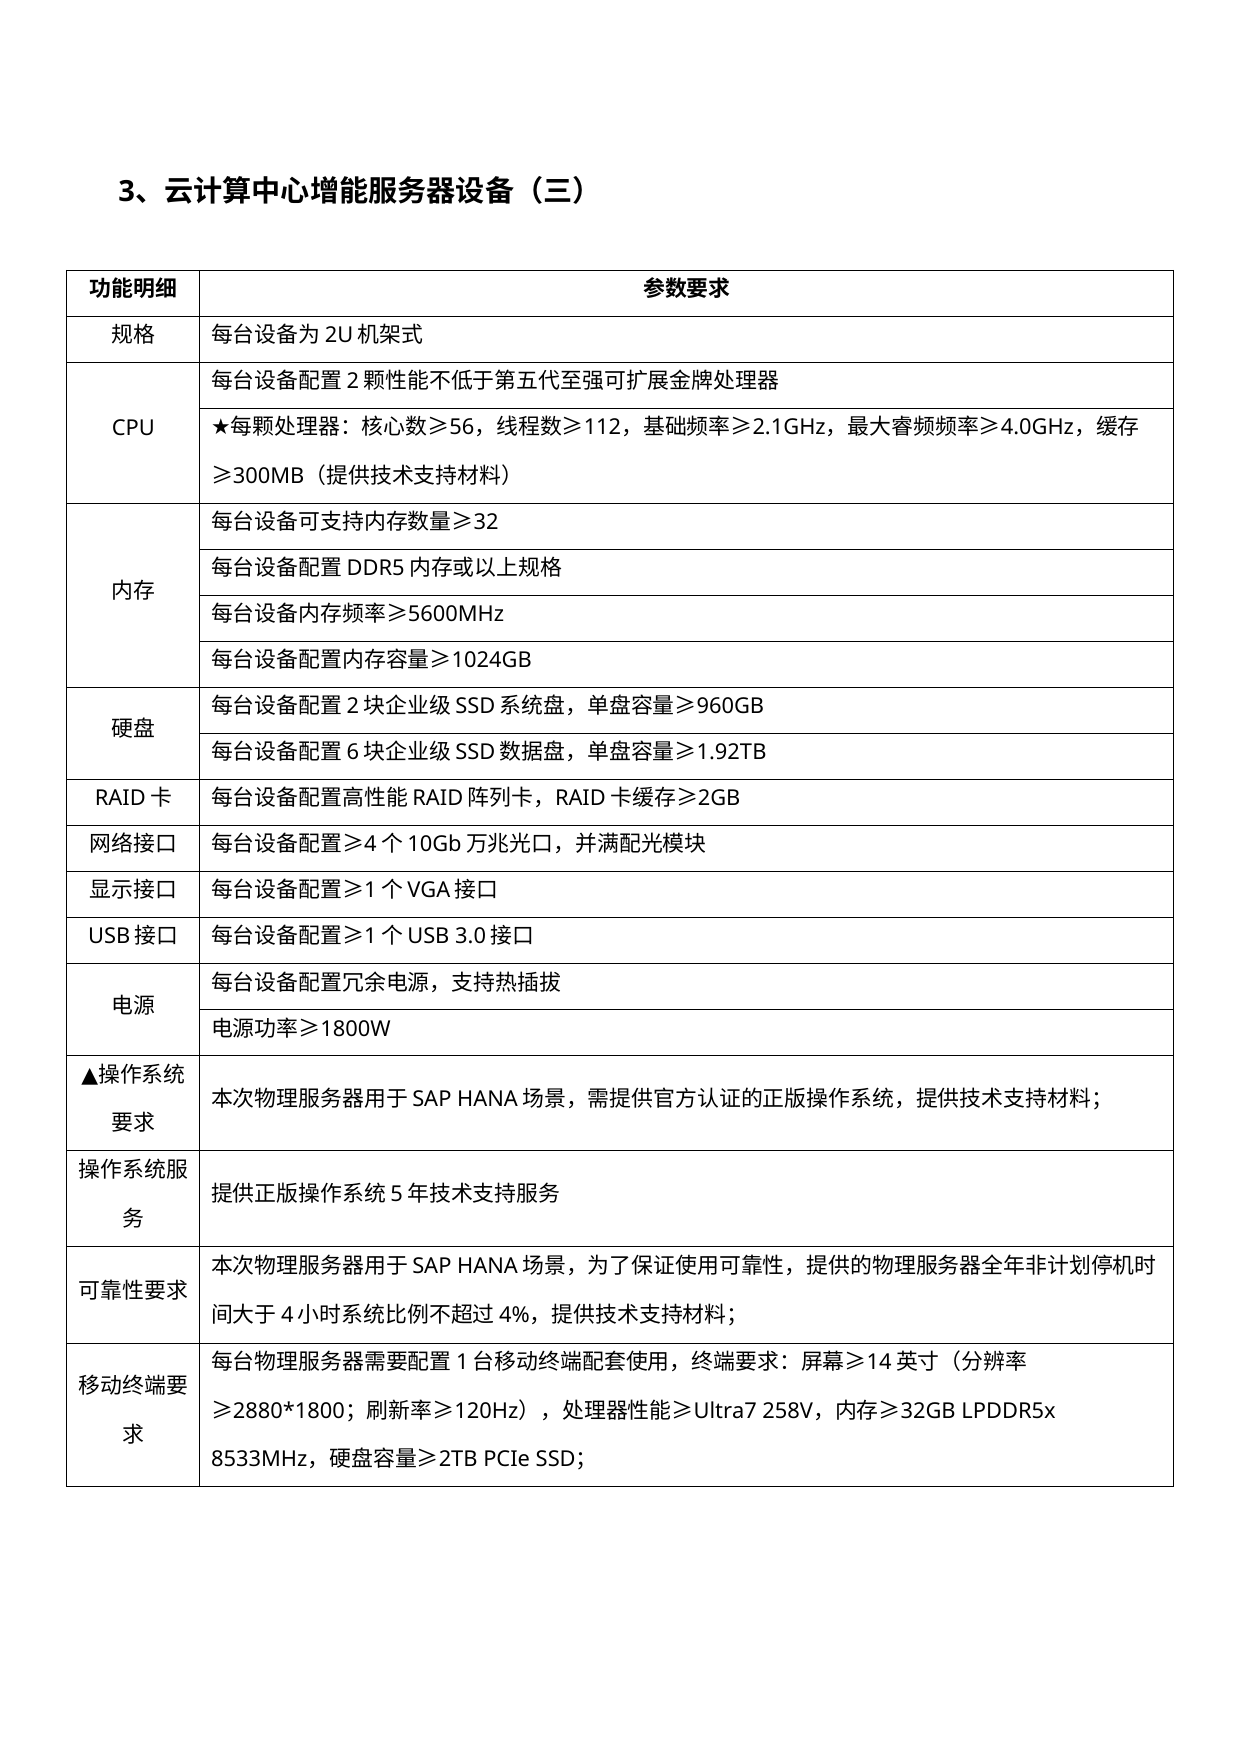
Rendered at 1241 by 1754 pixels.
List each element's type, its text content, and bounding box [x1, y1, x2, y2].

table_cell ★每颗处理器：核心数≥56，线程数≥112，基础频率≥2.1GHz，最大睿频频率≥4.0GHz，缓存≥300MB（提供技术支持材料） [200, 409, 1173, 503]
table_cell 每台设备配置DDR5内存或以上规格 [200, 550, 1173, 595]
table_cell 内存 [67, 504, 199, 687]
table_cell 每台设备配置≥1个USB 3.0接口 [200, 918, 1173, 963]
table_cell 每台设备配置冗余电源，支持热插拔 [200, 964, 1173, 1009]
table_cell 可靠性要求 [67, 1247, 199, 1342]
table_cell 本次物理服务器用于SAP HANA场景，需提供官方认证的正版操作系统，提供技术支持材料； [200, 1056, 1173, 1150]
table_cell 本次物理服务器用于SAP HANA场景，为了保证使用可靠性，提供的物理服务器全年非计划停机时间大于4小时系统比例不超过4%，提供技术支持材料； [200, 1247, 1173, 1342]
table_cell 每台设备可支持内存数量≥32 [200, 504, 1173, 549]
table_cell 电源功率≥1800W [200, 1010, 1173, 1055]
table_cell 每台物理服务器需要配置1台移动终端配套使用，终端要求：屏幕≥14英寸（分辨率≥2880*1800；刷新率≥120Hz），处理器性能≥Ultra7 258V，内存≥32GB LPDDR5x 8533MHz，硬盘容量≥2TB PCIe SSD； [200, 1344, 1173, 1486]
subtitle 3、云计算中心增能服务器设备（三） [118, 157, 1122, 222]
table_cell 电源 [67, 964, 199, 1055]
table_cell 每台设备配置2块企业级SSD系统盘，单盘容量≥960GB [200, 688, 1173, 733]
table_cell 每台设备配置2颗性能不低于第五代至强可扩展金牌处理器 [200, 363, 1173, 408]
table_cell 每台设备配置高性能RAID阵列卡，RAID卡缓存≥2GB [200, 780, 1173, 825]
table_cell 显示接口 [67, 872, 199, 917]
table_cell 每台设备配置6块企业级SSD数据盘，单盘容量≥1.92TB [200, 734, 1173, 779]
table_cell 每台设备配置≥4个10Gb万兆光口，并满配光模块 [200, 826, 1173, 871]
table_cell 硬盘 [67, 688, 199, 779]
table_cell 每台设备配置内存容量≥1024GB [200, 642, 1173, 687]
table_cell CPU [67, 363, 199, 503]
table_cell USB接口 [67, 918, 199, 963]
table_cell 规格 [67, 317, 199, 362]
table_cell 移动终端要求 [67, 1344, 199, 1486]
table_cell 每台设备内存频率≥5600MHz [200, 596, 1173, 641]
table_cell 每台设备为2U机架式 [200, 317, 1173, 362]
table_cell 提供正版操作系统5年技术支持服务 [200, 1151, 1173, 1246]
table_header 参数要求 [200, 271, 1173, 316]
table_cell 操作系统服务 [67, 1151, 199, 1246]
table_cell ▲操作系统要求 [67, 1056, 199, 1150]
table_cell 每台设备配置≥1个VGA接口 [200, 872, 1173, 917]
table_header 功能明细 [67, 271, 199, 316]
table_cell RAID卡 [67, 780, 199, 825]
table_cell 网络接口 [67, 826, 199, 871]
